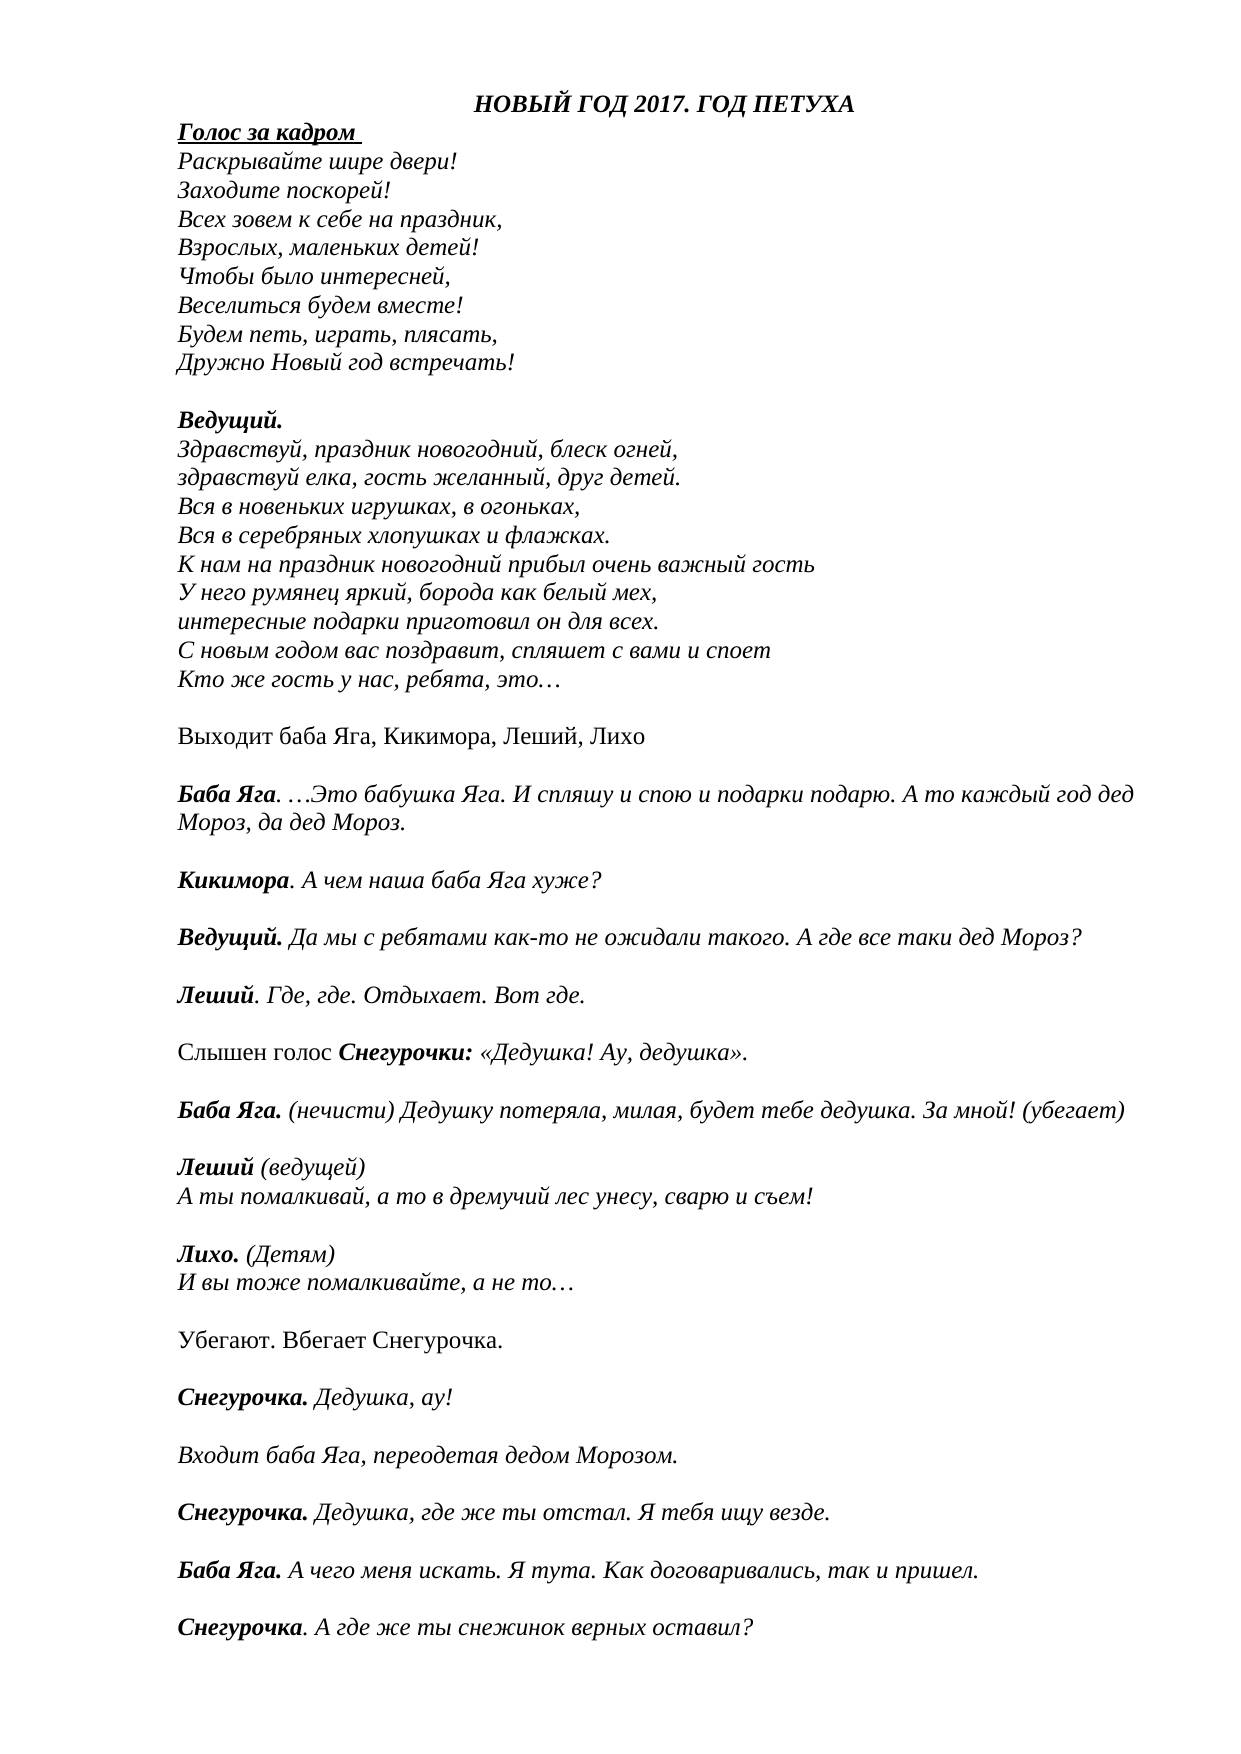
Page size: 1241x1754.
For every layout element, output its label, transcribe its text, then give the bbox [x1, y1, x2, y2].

text Заходите поскорей! [177, 175, 1152, 204]
text Взрослых, маленьких детей! [177, 232, 1152, 261]
text Будем петь, играть, плясать, [177, 319, 1152, 347]
text Голос за кадром [177, 117, 1152, 146]
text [177, 405, 1152, 1641]
text Раскрывайте шире двери! [177, 146, 1152, 175]
text НОВЫЙ ГОД 2017. ГОД ПЕТУХА [177, 89, 1152, 117]
text Чтобы было интересней, [177, 261, 1152, 290]
text Всех зовем к себе на праздник, [177, 204, 1152, 232]
text Дружно Новый год встречать! [177, 347, 1152, 376]
text Веселиться будем вместе! [177, 290, 1152, 319]
